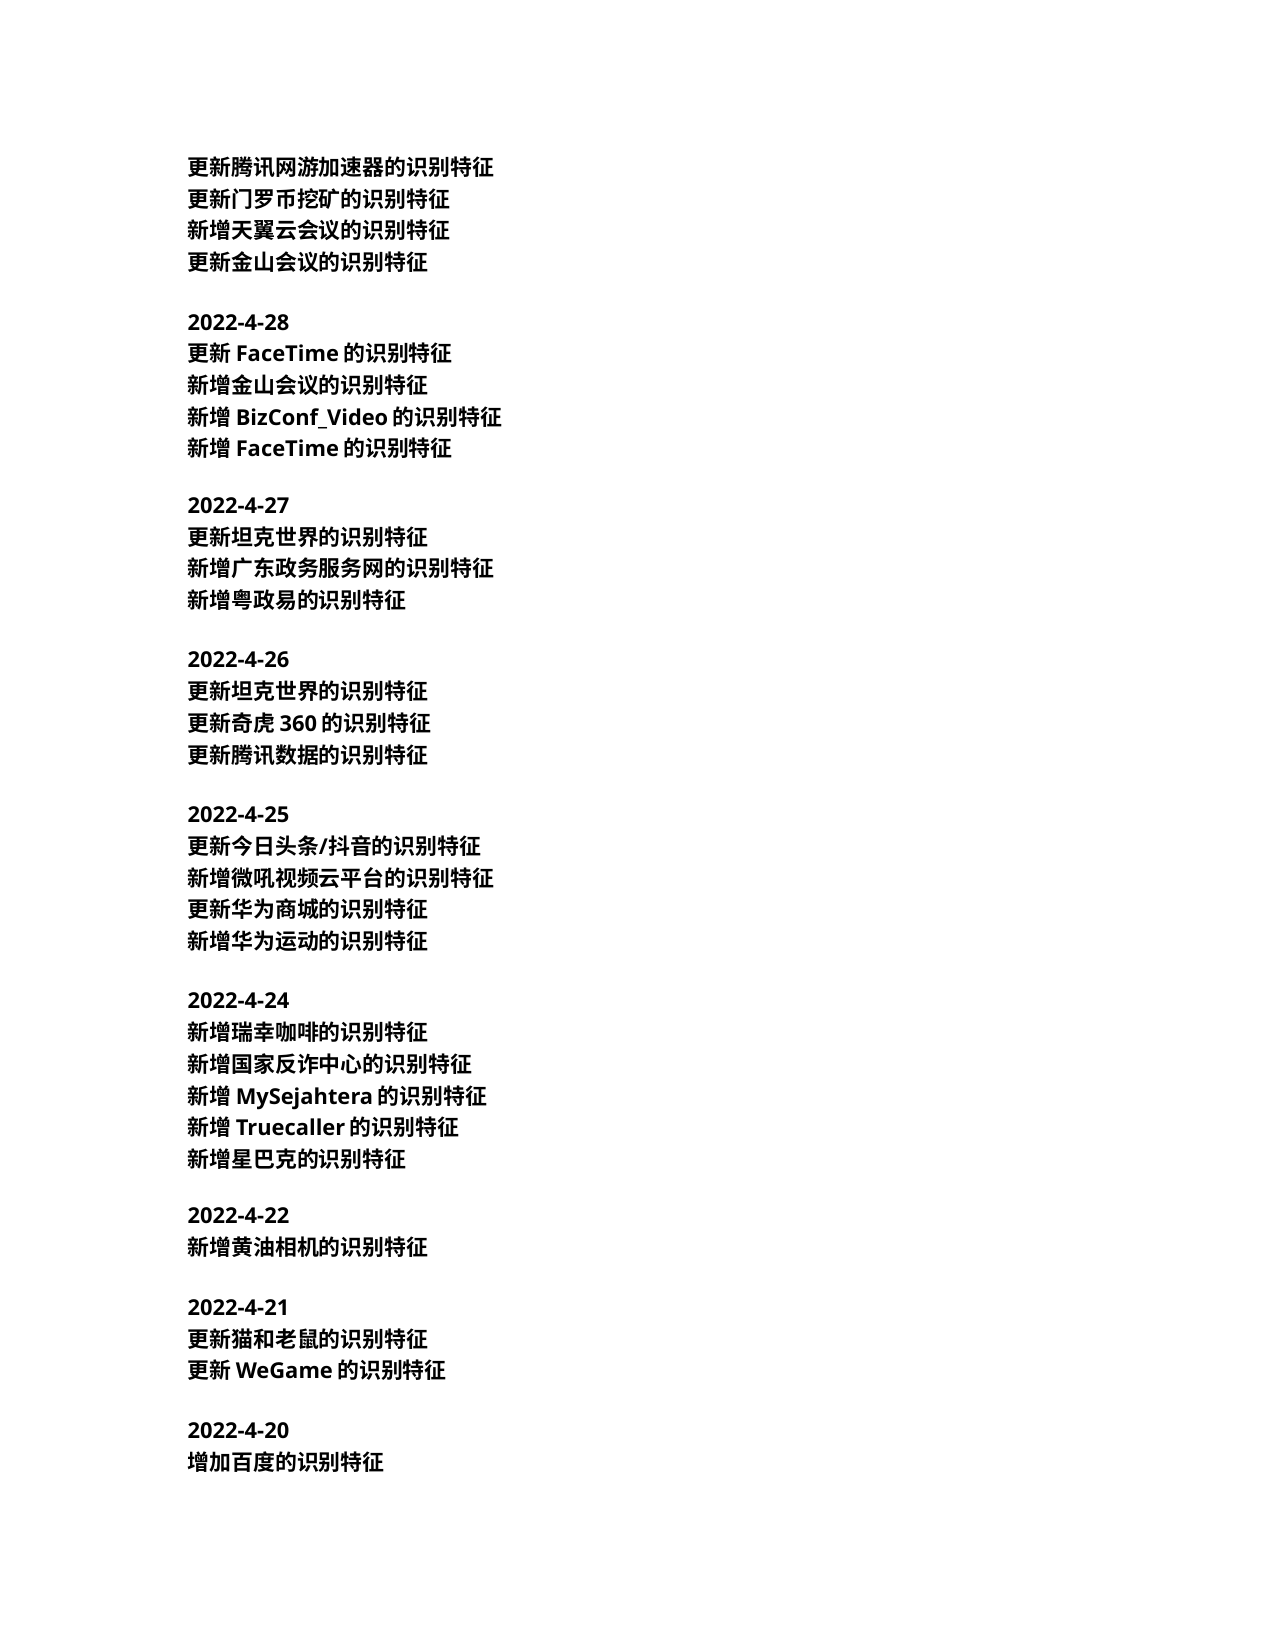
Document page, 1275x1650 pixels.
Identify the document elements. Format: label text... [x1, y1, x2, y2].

text 新增广东政务服务网的识别特征 [187, 551, 1087, 583]
text 新增Truecaller的识别特征 [187, 1110, 1087, 1142]
text 新增国家反诈中心的识别特征 [187, 1047, 1087, 1079]
text 更新今日头条/抖音的识别特征 [187, 829, 1087, 861]
text 新增粤政易的识别特征 [187, 583, 1087, 615]
text 更新门罗币挖矿的识别特征 [187, 182, 1087, 213]
text 新增BizConf_Video的识别特征 [187, 400, 1087, 431]
text 2022-4-22 [187, 1201, 1087, 1230]
text 新增华为运动的识别特征 [187, 924, 1087, 956]
text 更新金山会议的识别特征 [187, 245, 1087, 277]
text 新增MySejahtera的识别特征 [187, 1079, 1087, 1110]
text 2022-4-28 [187, 306, 1087, 336]
text 更新腾讯网游加速器的识别特征 [187, 150, 1087, 182]
text 新增星巴克的识别特征 [187, 1142, 1087, 1174]
text 新增天翼云会议的识别特征 [187, 213, 1087, 245]
text 新增黄油相机的识别特征 [187, 1230, 1087, 1262]
text 更新猫和老鼠的识别特征 [187, 1322, 1087, 1353]
text 2022-4-26 [187, 644, 1087, 674]
text 新增瑞幸咖啡的识别特征 [187, 1015, 1087, 1047]
text 2022-4-21 [187, 1292, 1087, 1322]
text 更新WeGame的识别特征 [187, 1353, 1087, 1385]
text 更新坦克世界的识别特征 [187, 674, 1087, 706]
text 增加百度的识别特征 [187, 1444, 1087, 1476]
text 2022-4-27 [187, 490, 1087, 520]
text 新增金山会议的识别特征 [187, 368, 1087, 400]
text 2022-4-25 [187, 799, 1087, 829]
text 更新华为商城的识别特征 [187, 892, 1087, 924]
text 更新奇虎360的识别特征 [187, 706, 1087, 738]
text 更新坦克世界的识别特征 [187, 520, 1087, 551]
text 2022-4-24 [187, 986, 1087, 1015]
text 新增微吼视频云平台的识别特征 [187, 861, 1087, 892]
text 更新腾讯数据的识别特征 [187, 738, 1087, 769]
text 新增FaceTime的识别特征 [187, 431, 1087, 463]
text 2022-4-20 [187, 1415, 1087, 1444]
text 更新FaceTime的识别特征 [187, 336, 1087, 368]
